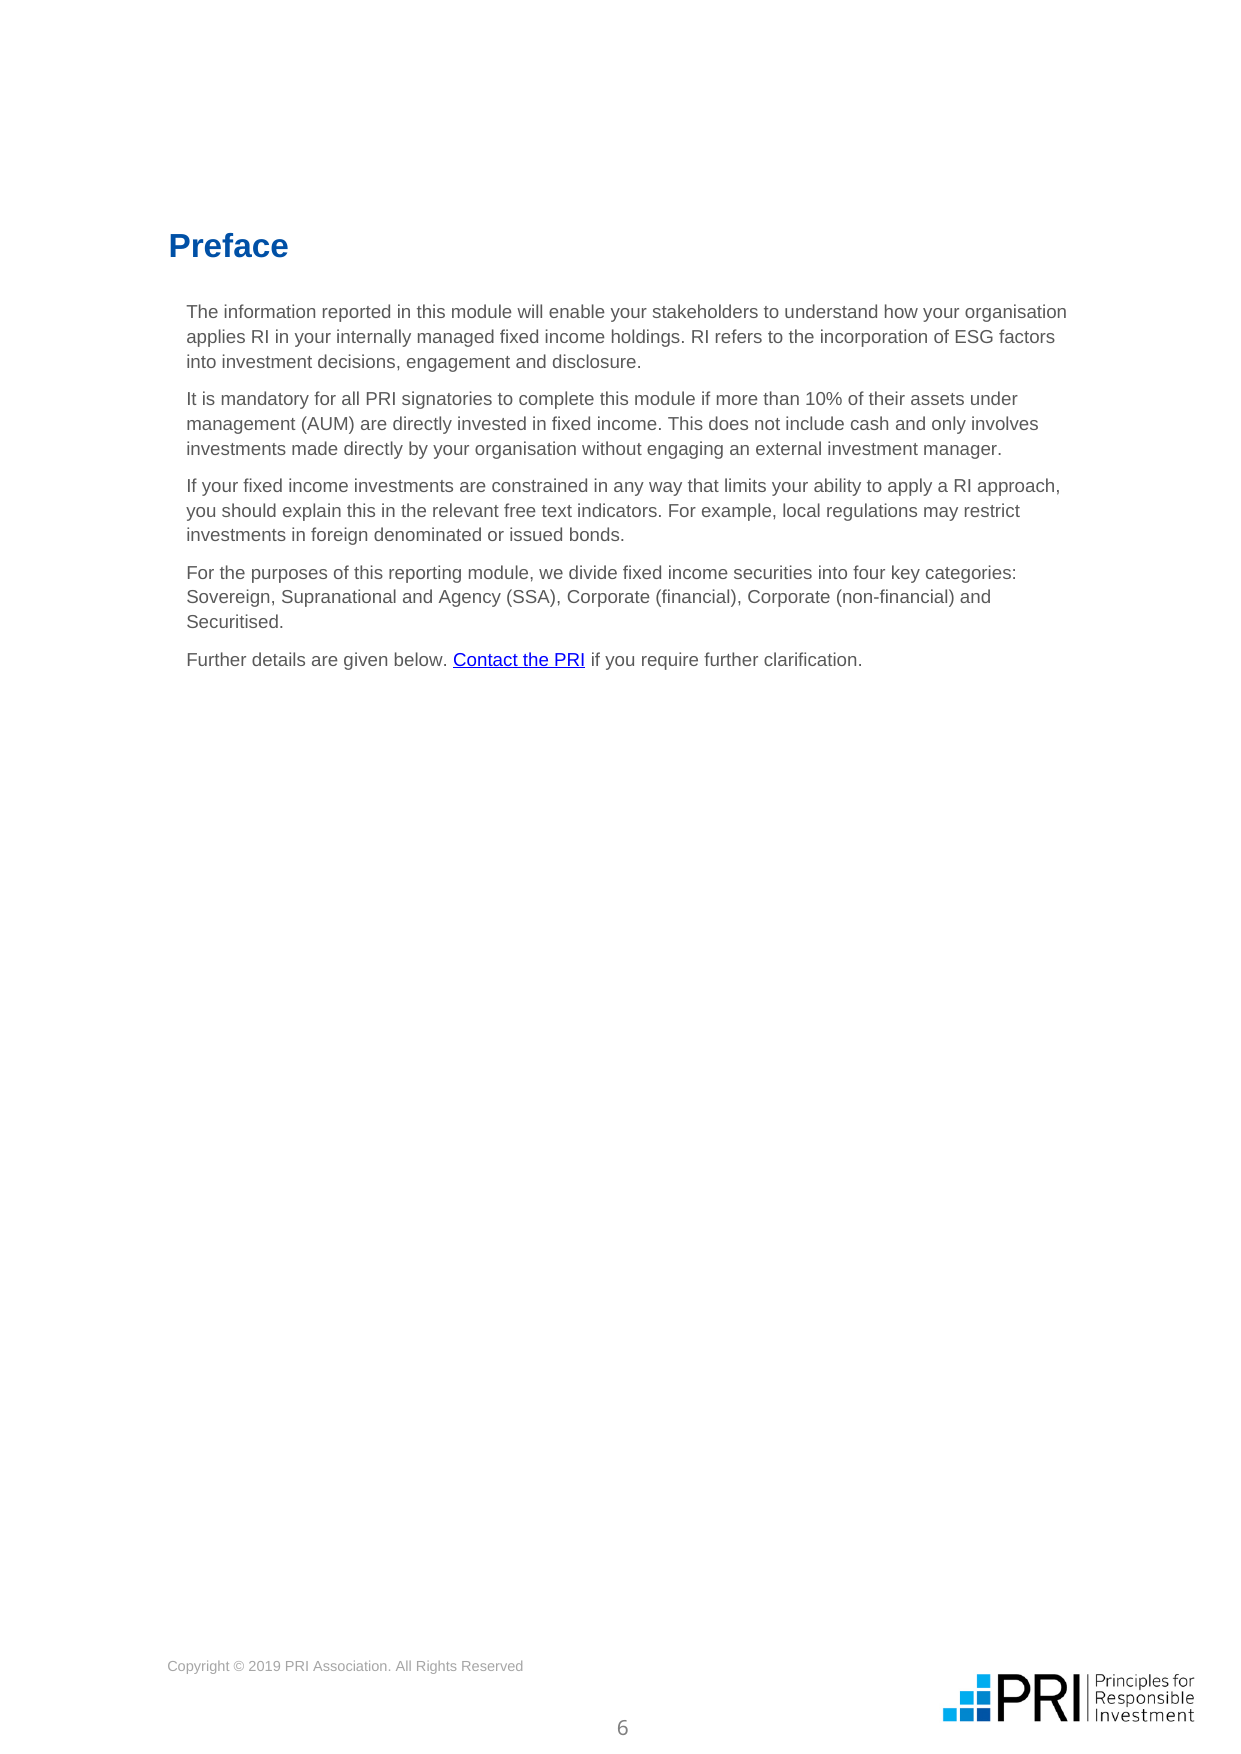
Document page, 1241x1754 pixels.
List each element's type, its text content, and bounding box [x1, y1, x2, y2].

subtitle Preface [168, 226, 1072, 264]
picture [907, 1590, 1241, 1754]
text It is mandatory for all PRI signatories to complete this module if more than 10% of their assets under management (AUM) are directly invested in fixed income. This does not include cash and only involves investments made directly by your organisation without engaging an external investment manager. [186, 388, 1072, 459]
text If your fixed income investments are constrained in any way that limits your ability to apply a RI approach, you should explain this in the relevant free text indicators. For example, local regulations may restrict investments in foreign denominated or issued bonds. [186, 474, 1072, 546]
text The information reported in this module will enable your stakeholders to understand how your organisation applies RI in your internally managed fixed income holdings. RI refers to the incorporation of ESG factors into investment decisions, engagement and disclosure. [186, 301, 1072, 372]
text For the purposes of this reporting module, we divide fixed income securities into four key categories: Sovereign, Supranational and Agency (SSA), Corporate (financial), Corporate (non-financial) and Securitised. [186, 561, 1072, 633]
text Further details are given below. Contact the PRI if you require further clarification. [186, 648, 1072, 670]
